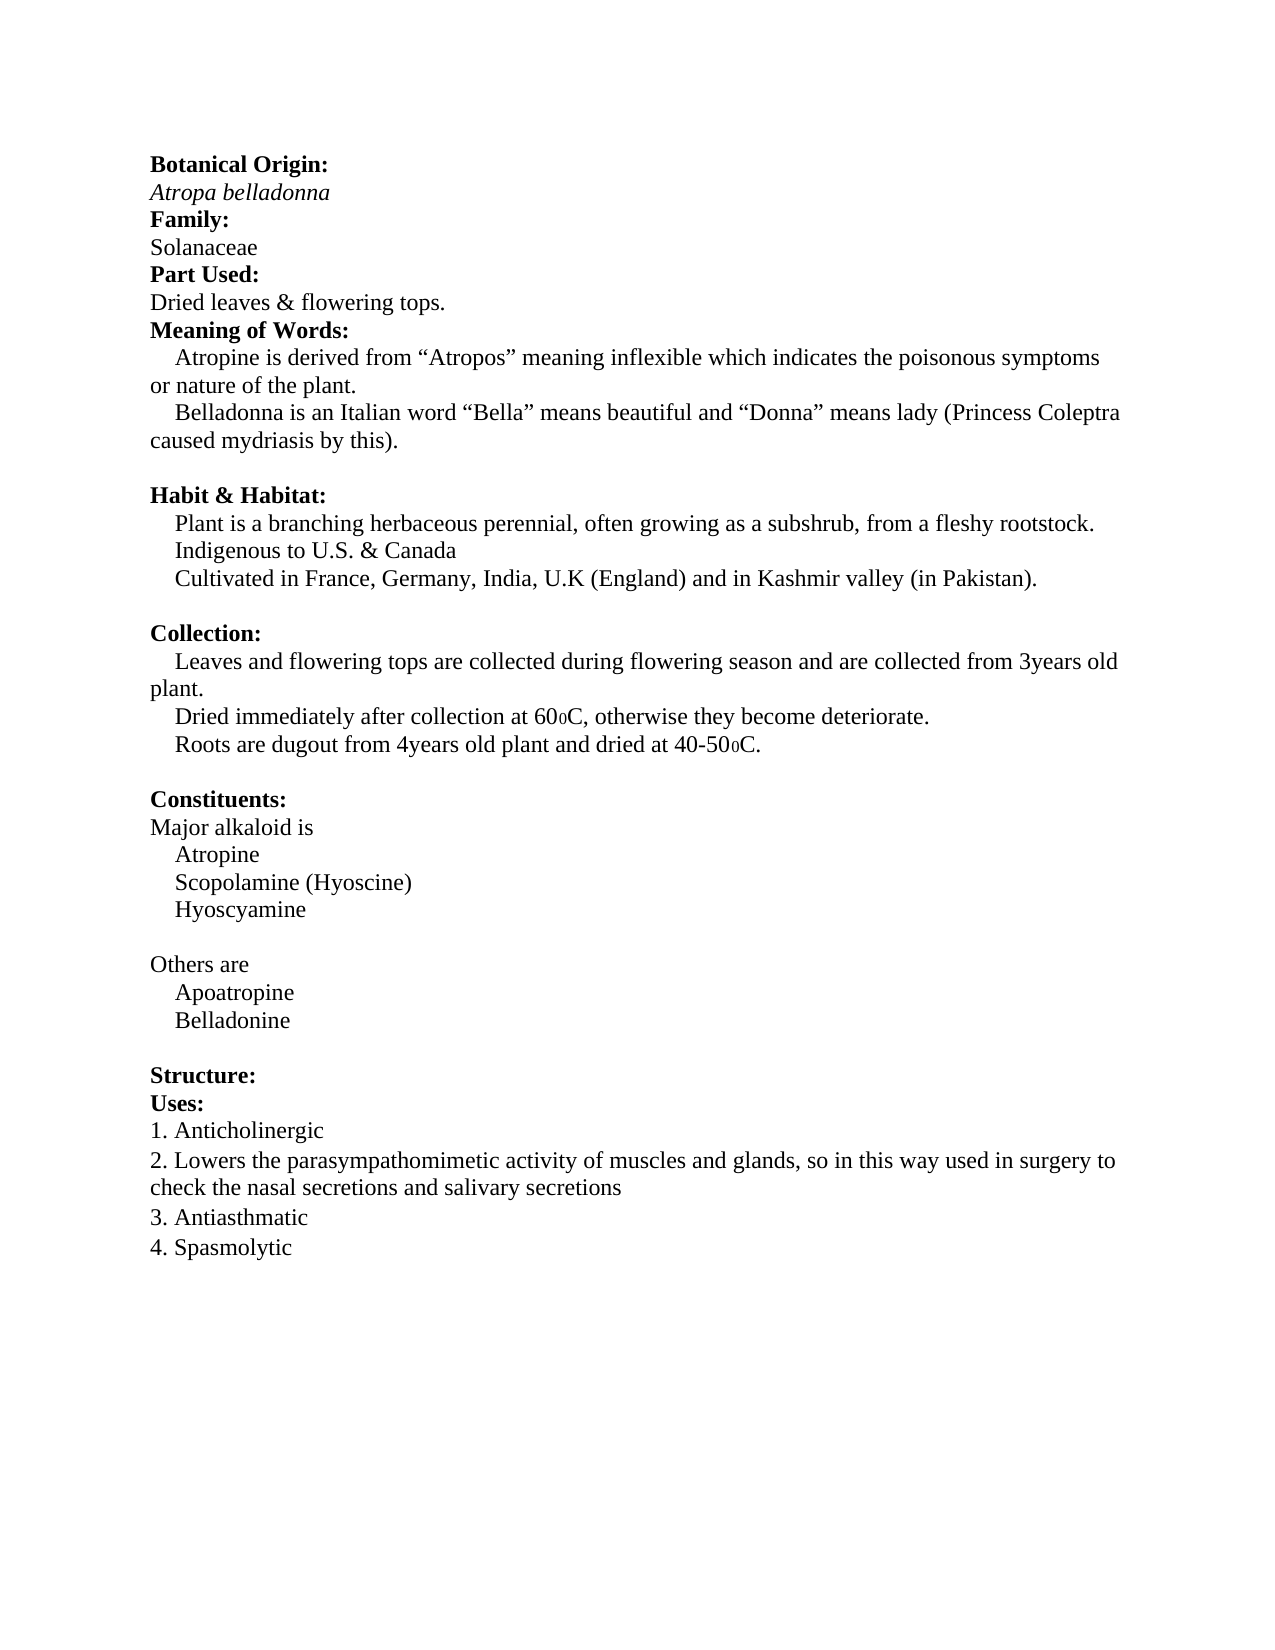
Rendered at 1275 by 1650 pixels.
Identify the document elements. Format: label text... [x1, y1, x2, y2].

text  Indigenous to U.S. & Canada [150, 536, 1125, 564]
text Structure: [150, 1061, 1125, 1088]
text  Roots are dugout from 4years old plant and dried at 40-500C. [150, 730, 1125, 757]
text  Belladonna is an Italian word “Bella” means beautiful and “Donna” means lady (Princess Coleptra caused mydriasis by this). [150, 398, 1125, 454]
text 2. Lowers the parasympathomimetic activity of muscles and glands, so in this way used in surgery to check the nasal secretions and salivary secretions [150, 1146, 1125, 1201]
text Uses: [150, 1088, 1125, 1116]
text Family: [150, 205, 1125, 233]
text Part Used: [150, 260, 1125, 288]
text  Cultivated in France, Germany, India, U.K (England) and in Kashmir valley (in Pakistan). [150, 564, 1125, 592]
text Solanaceae [150, 233, 1125, 260]
text  Leaves and flowering tops are collected during flowering season and are collected from 3years old plant. [150, 647, 1125, 702]
text  Atropine [150, 840, 1125, 868]
text Others are [150, 951, 1125, 978]
text Collection: [150, 619, 1125, 647]
text  Apoatropine [150, 978, 1125, 1006]
text Botanical Origin: [150, 150, 1125, 178]
text Meaning of Words: [150, 316, 1125, 343]
text Major alkaloid is [150, 812, 1125, 840]
text Constituents: [150, 785, 1125, 812]
text Habit & Habitat: [150, 481, 1125, 509]
text  Scopolamine (Hyoscine) [150, 868, 1125, 895]
text  Belladonine [150, 1006, 1125, 1033]
text 1. Anticholinergic [150, 1116, 1125, 1144]
text 4. Spasmolytic [150, 1232, 1125, 1260]
text Atropa belladonna [150, 178, 1125, 205]
text  Plant is a branching herbaceous perennial, often growing as a subshrub, from a fleshy rootstock. [150, 509, 1125, 536]
text Dried leaves & flowering tops. [150, 288, 1125, 316]
text 3. Antiasthmatic [150, 1203, 1125, 1231]
text  Atropine is derived from “Atropos” meaning inflexible which indicates the poisonous symptoms or nature of the plant. [150, 343, 1125, 398]
text  Hyoscyamine [150, 895, 1125, 923]
text  Dried immediately after collection at 600C, otherwise they become deteriorate. [150, 702, 1125, 730]
